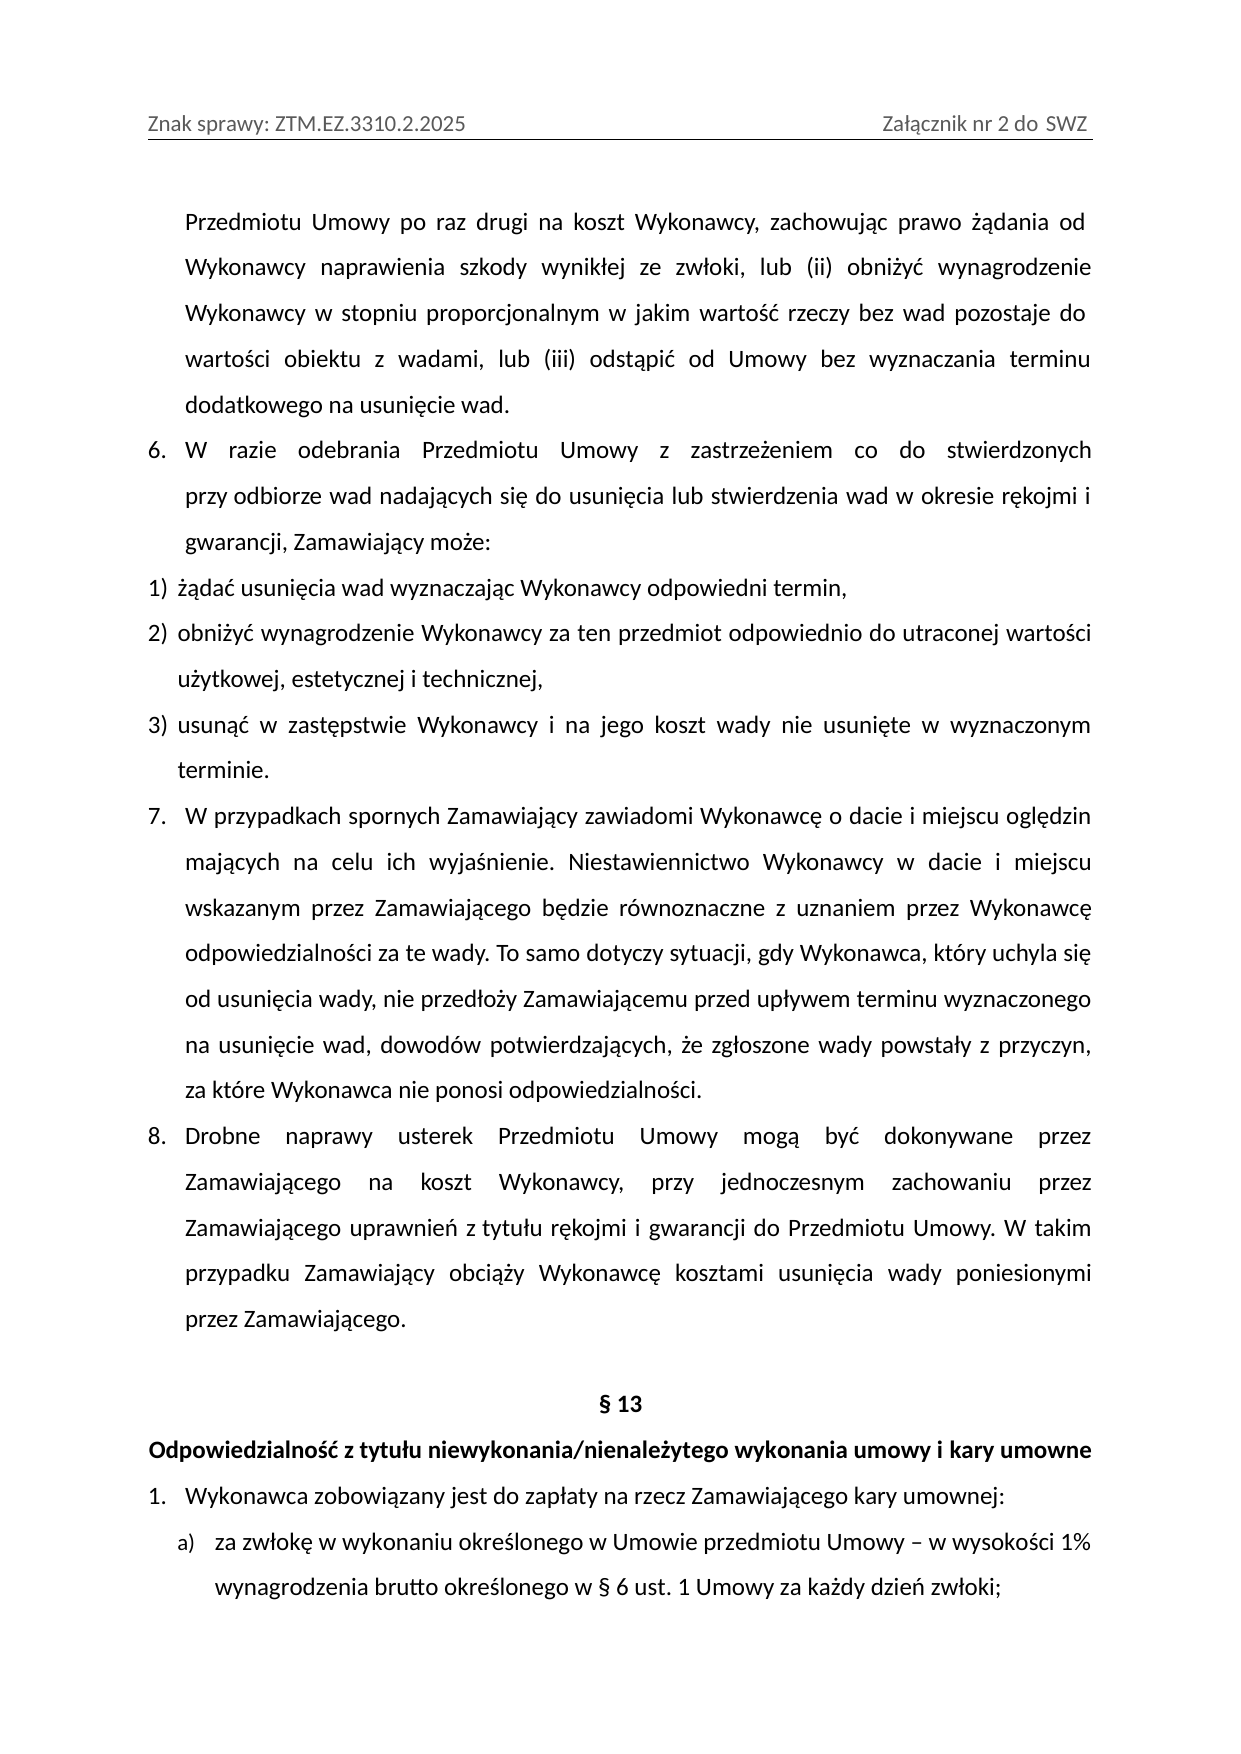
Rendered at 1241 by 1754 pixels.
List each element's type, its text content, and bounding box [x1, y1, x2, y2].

list usunąć w zastępstwie Wykonawcy i na jego koszt wady nie usunięte w wyznaczonym terminie. [148, 709, 1093, 785]
list Wykonawca zobowiązany jest do zapłaty na rzecz Zamawiającego kary umownej: [148, 1480, 1093, 1511]
list W razie odebrania Przedmiotu Umowy z zastrzeżeniem co do stwierdzonych przy odbiorze wad nadających się do usunięcia lub stwierdzenia wad w okresie rękojmi i gwarancji, Zamawiający może: [148, 434, 1093, 556]
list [148, 206, 1093, 419]
list obniżyć wynagrodzenie Wykonawcy za ten przedmiot odpowiednio do utraconej wartości użytkowej, estetycznej i technicznej, [148, 617, 1093, 694]
text Odpowiedzialność z tytułu niewykonania/nienależytego wykonania umowy i kary umowne [148, 1434, 1093, 1465]
list W przypadkach spornych Zamawiający zawiadomi Wykonawcę o dacie i miejscu oględzin mających na celu ich wyjaśnienie. Niestawiennictwo Wykonawcy w dacie i miejscu wskazanym przez Zamawiającego będzie równoznaczne z uznaniem przez Wykonawcę odpowiedzialności za te wady. To samo dotyczy sytuacji, gdy Wykonawca, który uchyla się od usunięcia wady, nie przedłoży Zamawiającemu przed upływem terminu wyznaczonego na usunięcie wad, dowodów potwierdzających, że zgłoszone wady powstały z przyczyn, za które Wykonawca nie ponosi odpowiedzialności. [148, 800, 1093, 1105]
text § 13 [148, 1388, 1093, 1419]
list żądać usunięcia wad wyznaczając Wykonawcy odpowiedni termin, [148, 572, 1093, 602]
list za zwłokę w wykonaniu określonego w Umowie przedmiotu Umowy – w wysokości 1% wynagrodzenia brutto określonego w § 6 ust. 1 Umowy za każdy dzień zwłoki; [177, 1526, 1093, 1602]
list Drobne naprawy usterek Przedmiotu Umowy mogą być dokonywane przez Zamawiającego na koszt Wykonawcy, przy jednoczesnym zachowaniu przez Zamawiającego uprawnień z tytułu rękojmi i gwarancji do Przedmiotu Umowy. W takim przypadku Zamawiający obciąży Wykonawcę kosztami usunięcia wady poniesionymi przez Zamawiającego. [148, 1120, 1093, 1334]
